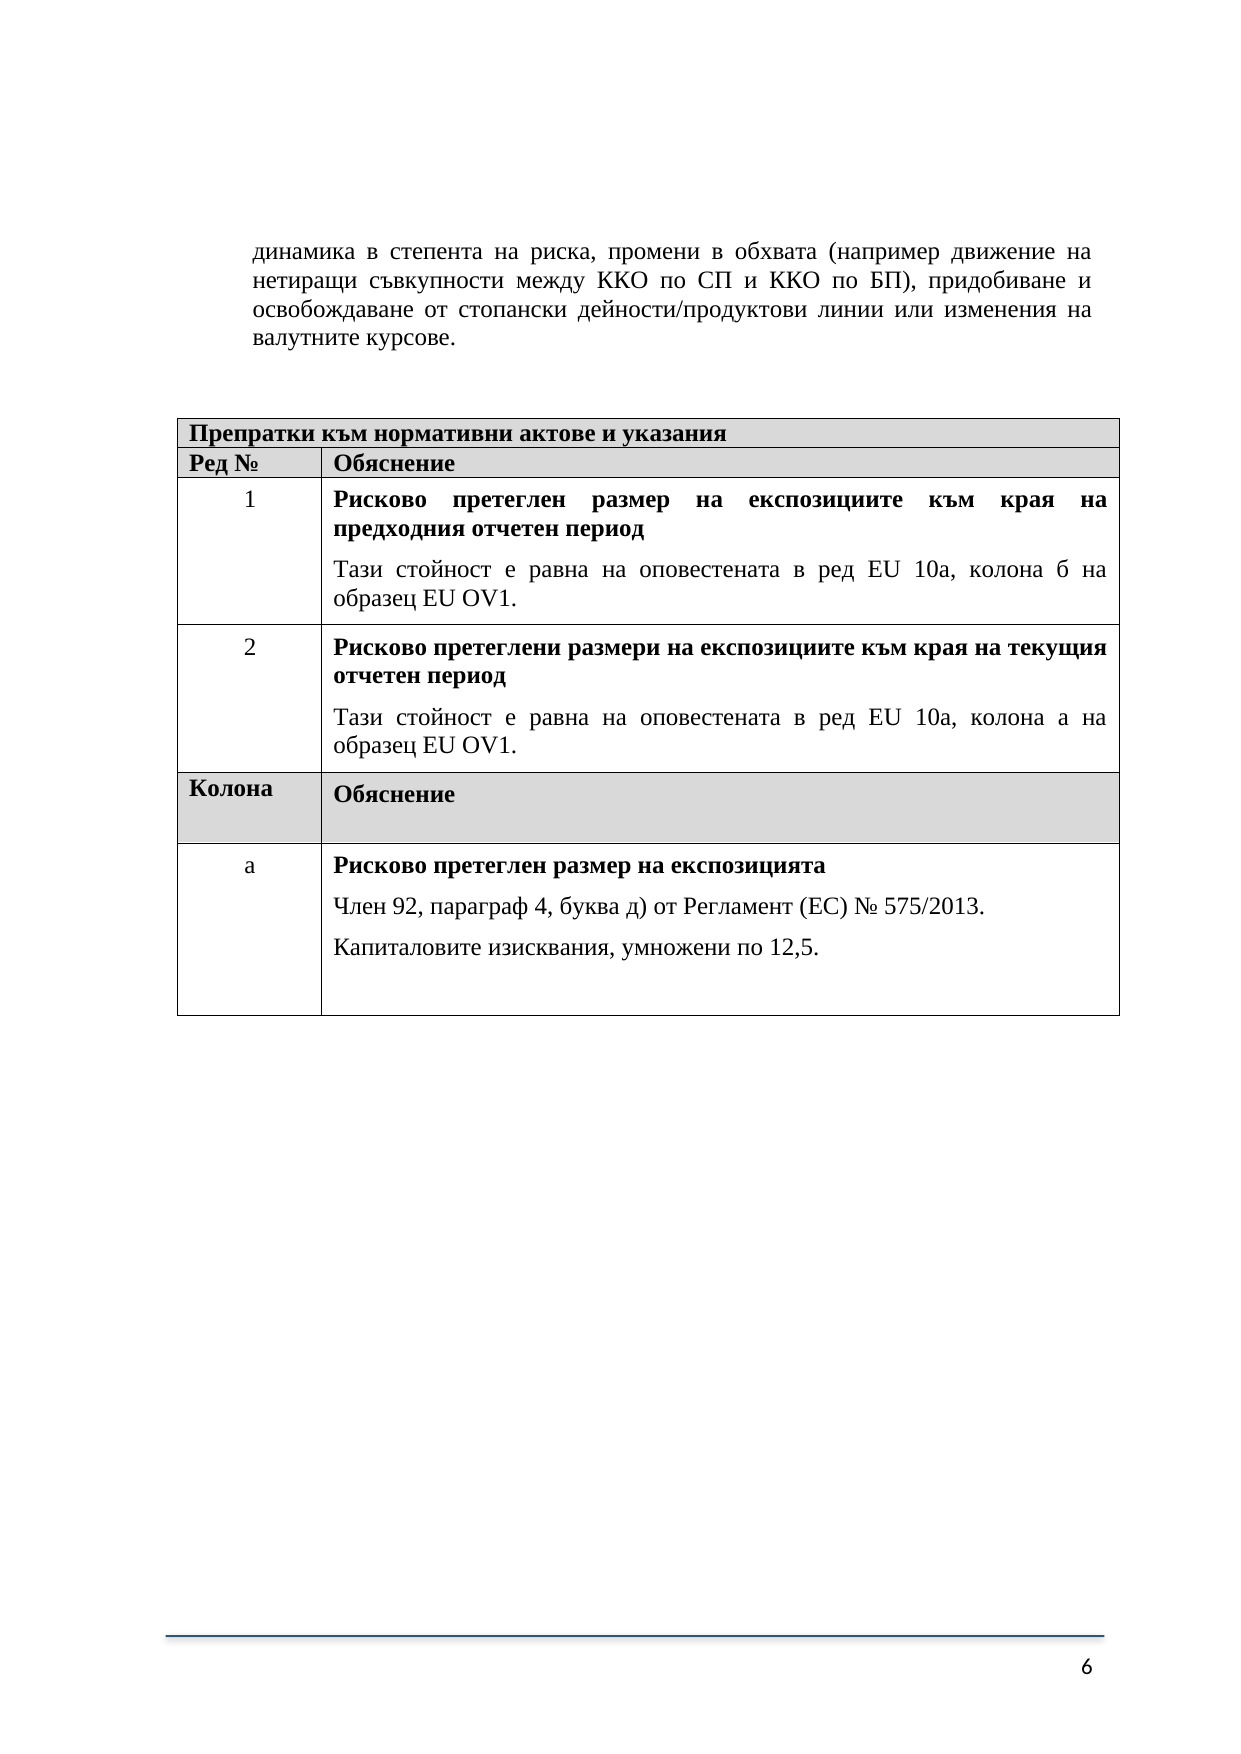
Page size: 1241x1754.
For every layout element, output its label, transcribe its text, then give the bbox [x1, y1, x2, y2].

table_cell Ред № [178, 448, 321, 477]
table_cell Рисково претеглени размери на експозициите към края на текущия отчетен период Тази стойност е равна на оповестената в ред EU 10а, колона а на образец EU OV1. [322, 625, 1119, 772]
table_cell Обяснение [322, 448, 1119, 477]
table_cell Колона [178, 773, 321, 842]
table_cell Обяснение [322, 773, 1119, 842]
table_cell Рисково претеглен размер на експозициите към края на предходния отчетен период Тази стойност е равна на оповестената в ред EU 10а, колона б на образец EU OV1. [322, 478, 1119, 624]
table_cell 1 [178, 478, 321, 624]
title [215, 236, 1092, 351]
table_header Препратки към нормативни актове и указания [178, 419, 1119, 447]
table_cell Рисково претеглен размер на експозицията Член 92, параграф 4, буква д) от Регламент (ЕС) № 575/2013. Капиталовите изисквания, умножени по 12,5. [322, 844, 1119, 1015]
table_cell a [178, 844, 321, 1015]
table_cell 2 [178, 625, 321, 772]
